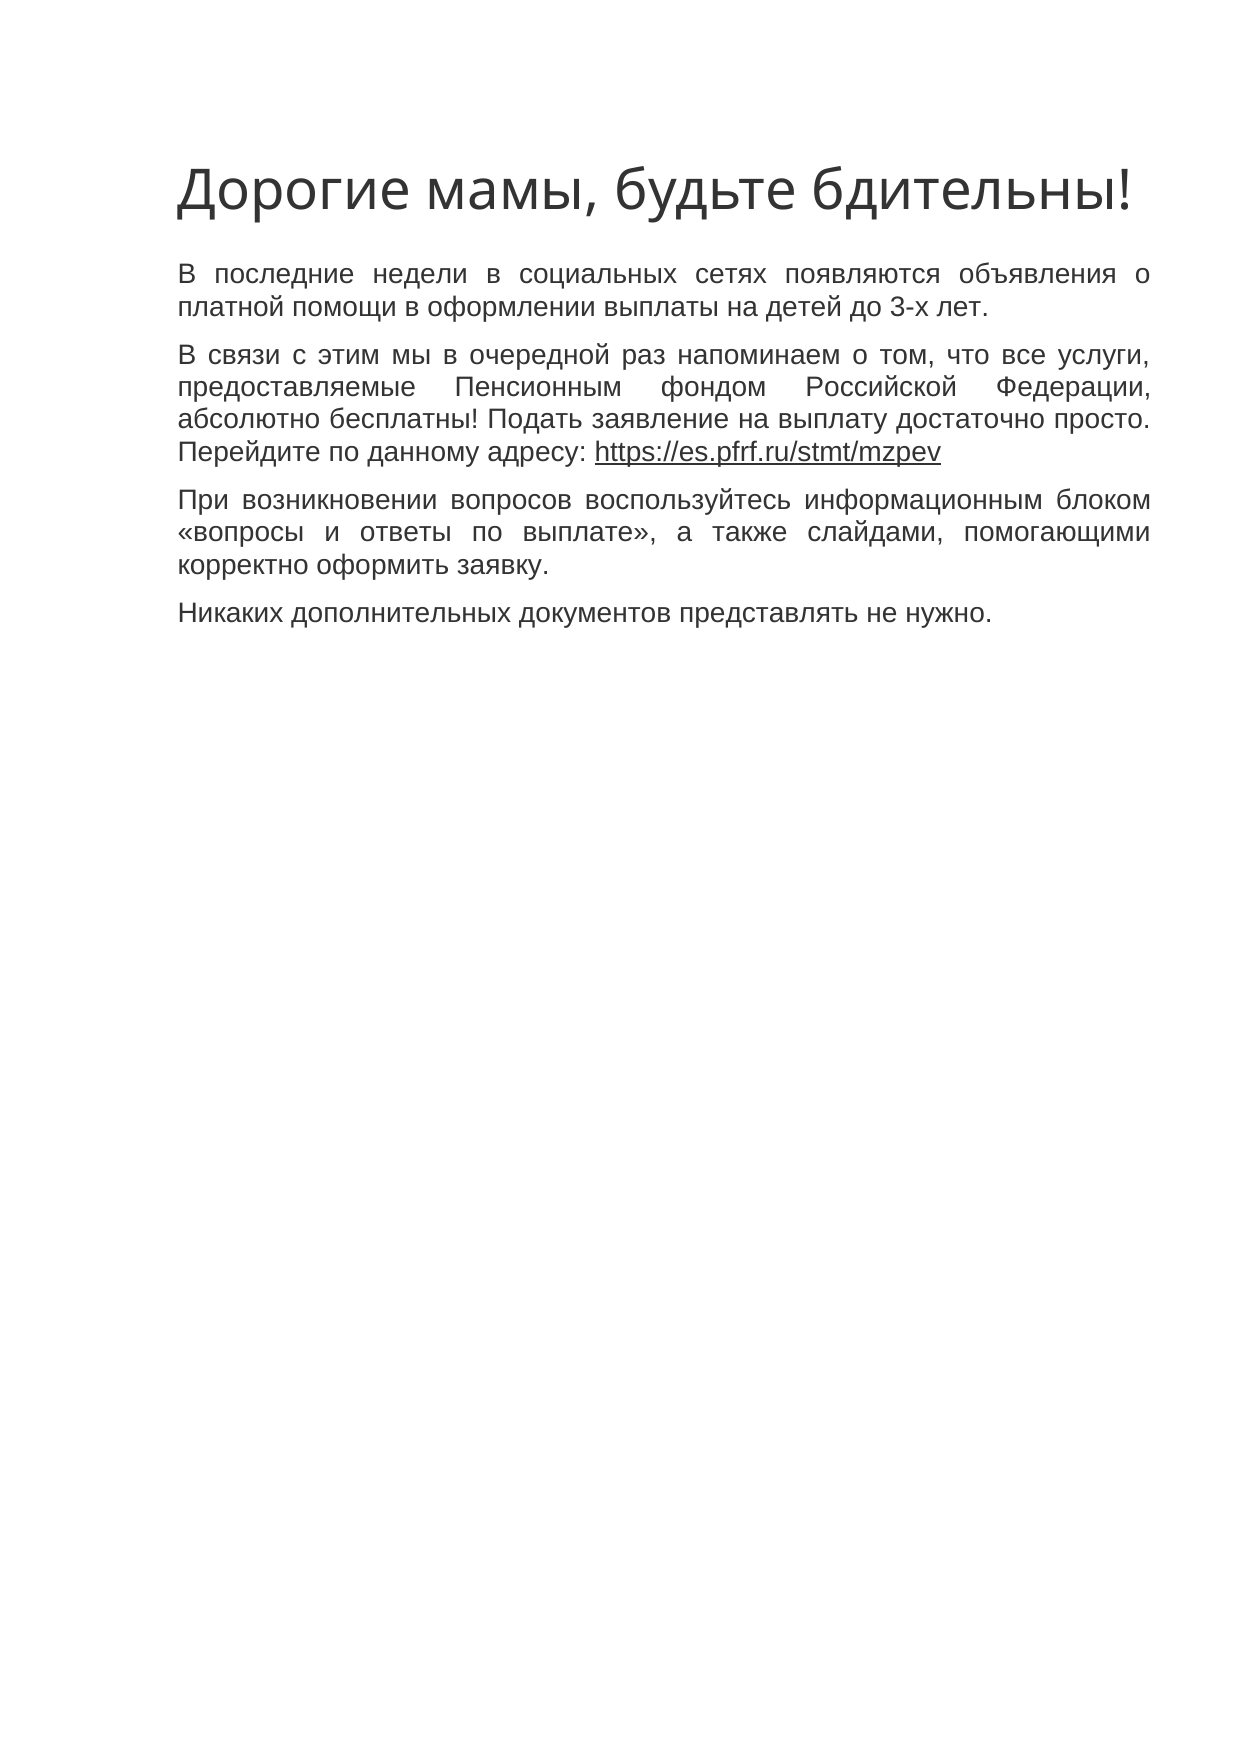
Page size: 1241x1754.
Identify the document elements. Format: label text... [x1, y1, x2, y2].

text В последние недели в социальных сетях появляются объявления о платной помощи в оформлении выплаты на детей до 3-х лет. [177, 257, 1152, 322]
text В связи с этим мы в очередной раз напоминаем о том, что все услуги, предоставляемые Пенсионным фондом Российской Федерации, абсолютно бесплатны! Подать заявление на выплату достаточно просто. Перейдите по данному адресу: https://es.pfrf.ru/stmt/mzpev [177, 338, 1152, 467]
text Дорогие мамы, будьте бдительны! [177, 149, 1152, 226]
text При возникновении вопросов воспользуйтесь информационным блоком «вопросы и ответы по выплате», а также слайдами, помогающими корректно оформить заявку. [177, 483, 1152, 580]
text Никаких дополнительных документов представлять не нужно. [177, 596, 1152, 628]
